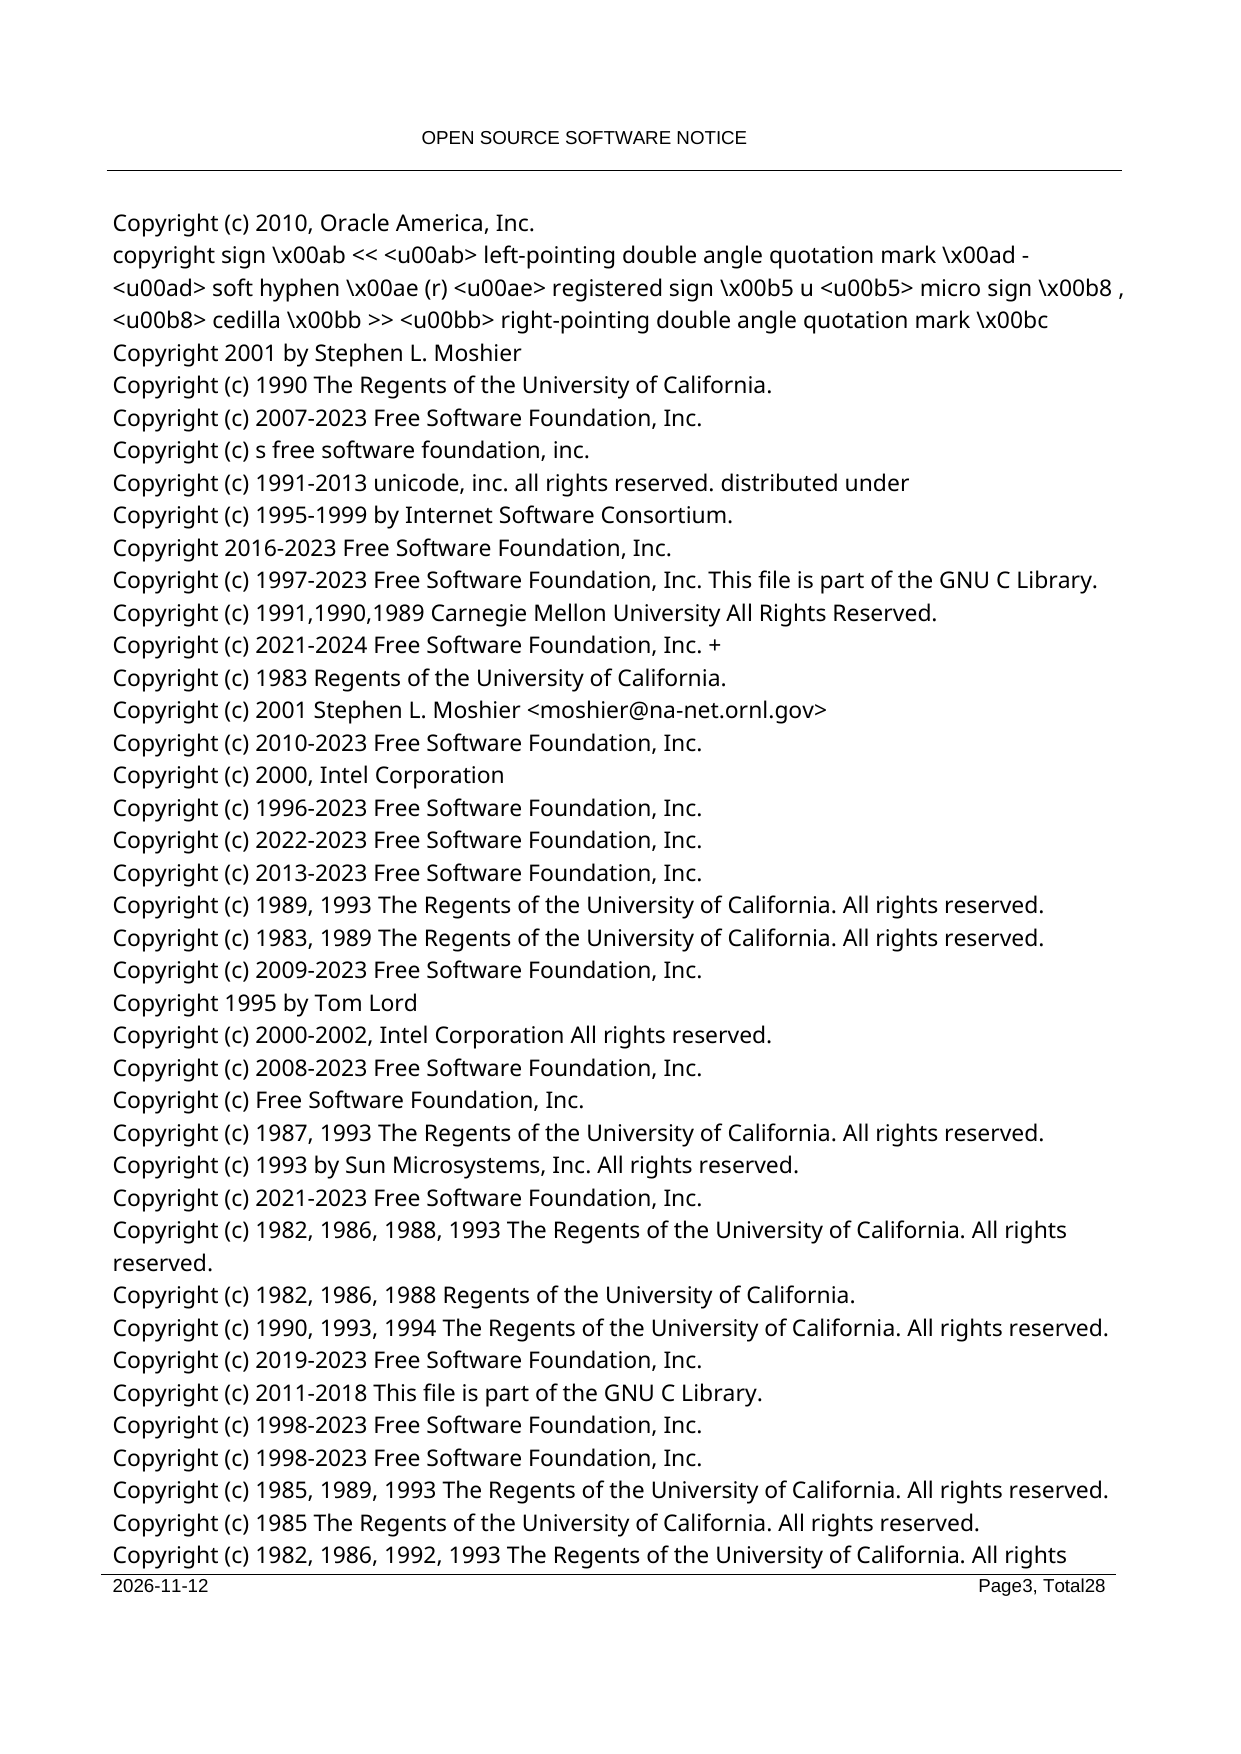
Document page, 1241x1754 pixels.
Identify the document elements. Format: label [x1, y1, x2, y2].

text [112, 206, 1128, 1571]
